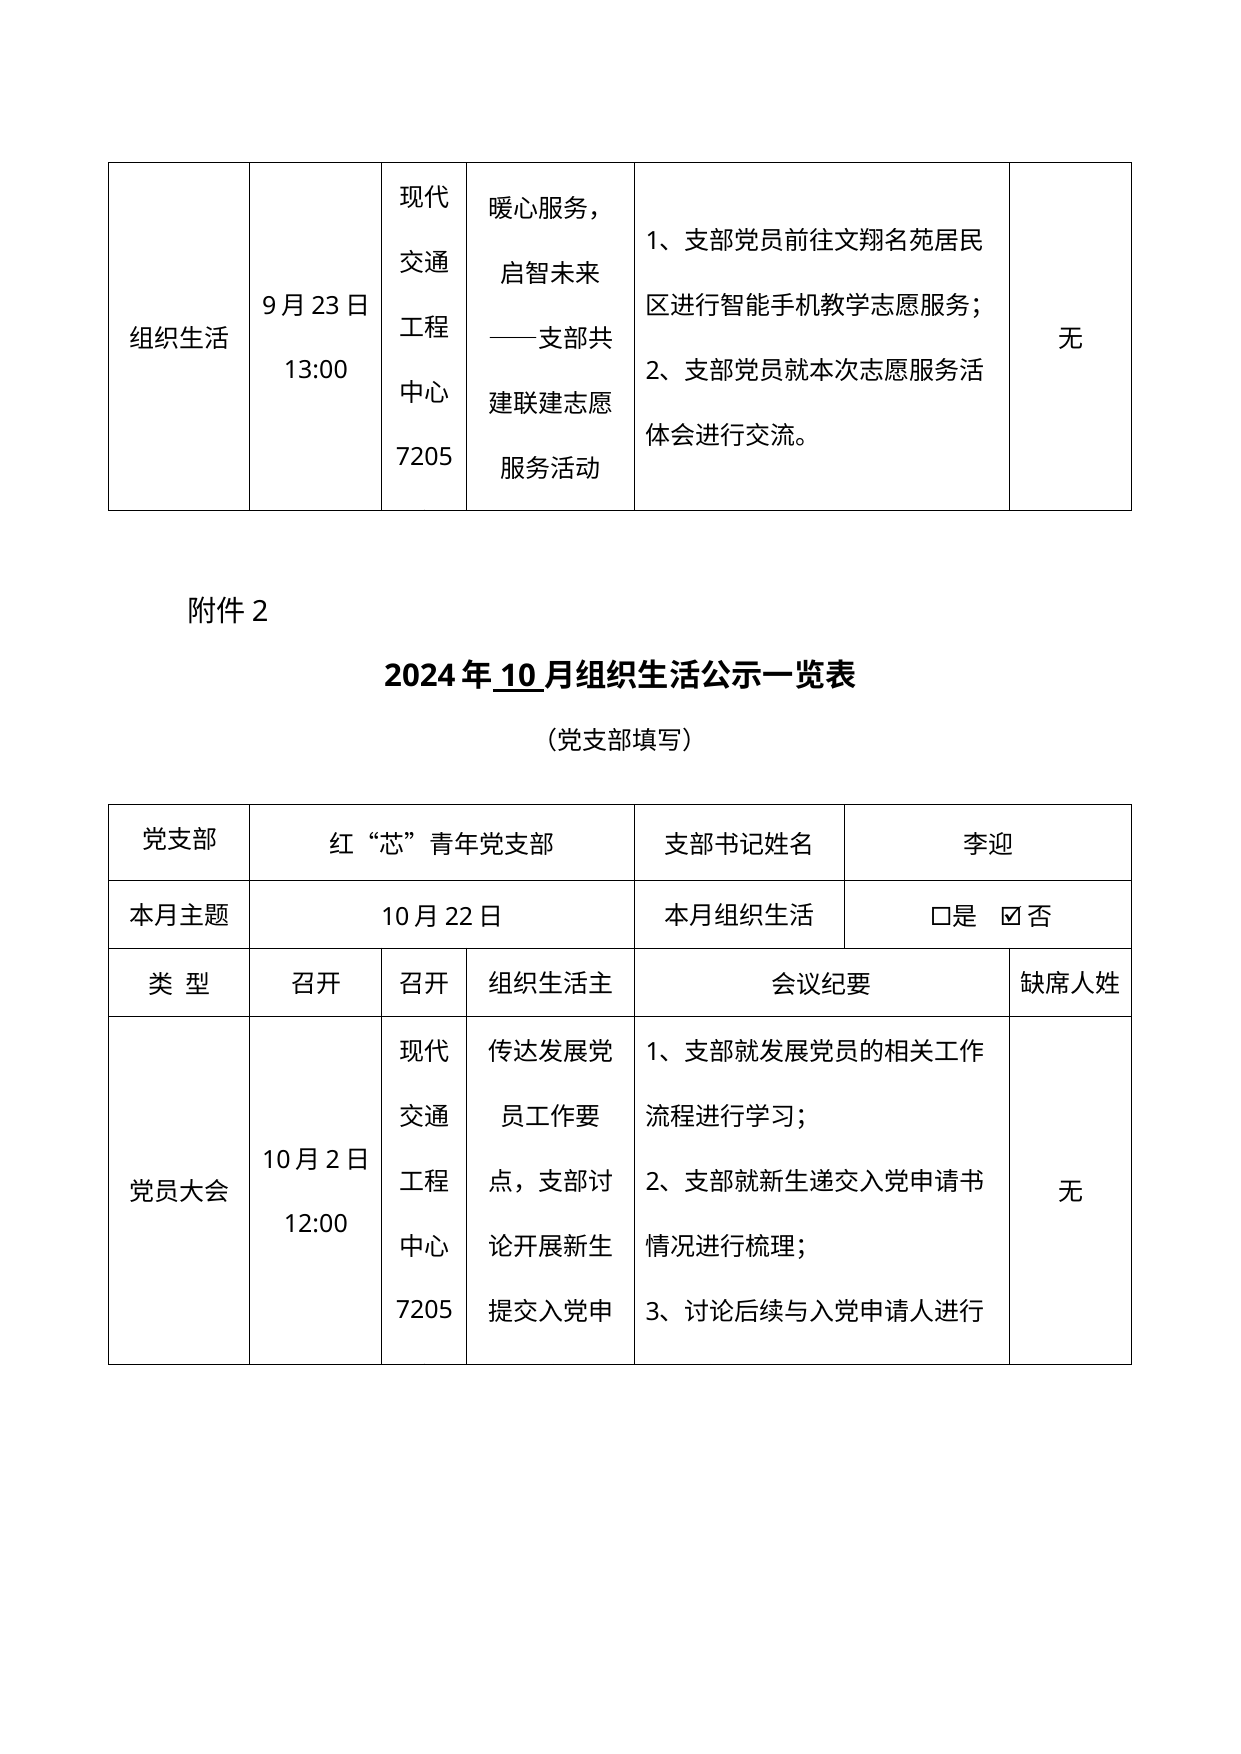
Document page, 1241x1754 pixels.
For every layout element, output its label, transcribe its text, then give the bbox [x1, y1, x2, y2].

table_cell 缺席人姓名 [1010, 949, 1131, 1016]
table_header 支部书记姓名 [635, 805, 844, 880]
table_cell 现代交通工程中心7205室 [382, 1017, 466, 1363]
table_cell 无 [1010, 1017, 1131, 1363]
table_cell 本月主题党日时间 [109, 881, 249, 948]
table_cell 召开 时间 [250, 949, 381, 1016]
table_cell 组织生活 [109, 163, 249, 510]
text 2024年 10 月组织生活公示一览表 [187, 641, 1053, 706]
table_cell 会议纪要 [635, 949, 1009, 1016]
table_cell 10月2日12:00 [250, 1017, 381, 1363]
table_cell 类 型 [109, 949, 249, 1016]
table_cell 1、支部党员前往文翔名苑居民区进行智能手机教学志愿服务； 2、支部党员就本次志愿服务活体会进行交流。 [635, 163, 1009, 510]
table_cell 9月23日13:00 [250, 163, 381, 510]
table_header 党支部 名称 [109, 805, 249, 880]
table_cell 召开地点 [382, 949, 466, 1016]
table_cell 组织生活主题 [467, 949, 634, 1016]
table_cell 10月22日 [250, 881, 634, 948]
table_cell 传达发展党员工作要点，支部讨论开展新生提交入党申请后的谈话工作要点 [467, 1017, 634, 1363]
table_cell 党员大会 [109, 1017, 249, 1363]
table_cell 1、支部就发展党员的相关工作流程进行学习； 2、支部就新生递交入党申请书情况进行梳理； 3、讨论后续与入党申请人进行谈话的工作事项。 [635, 1017, 1009, 1363]
table_cell 是 否 [845, 881, 1131, 948]
table_cell 无 [1010, 163, 1131, 510]
table_cell 本月组织生活 是否接受观摩 [635, 881, 844, 948]
text 附件2 [187, 576, 1053, 641]
table_header 李迎 [845, 805, 1131, 880]
table_cell 暖心服务，启智未来——支部共建联建志愿服务活动 [467, 163, 634, 510]
text （党支部填写） [187, 706, 1053, 771]
table_header 红“芯”青年党支部 [250, 805, 634, 880]
table_cell 现代交通工程中心7205室 [382, 163, 466, 510]
